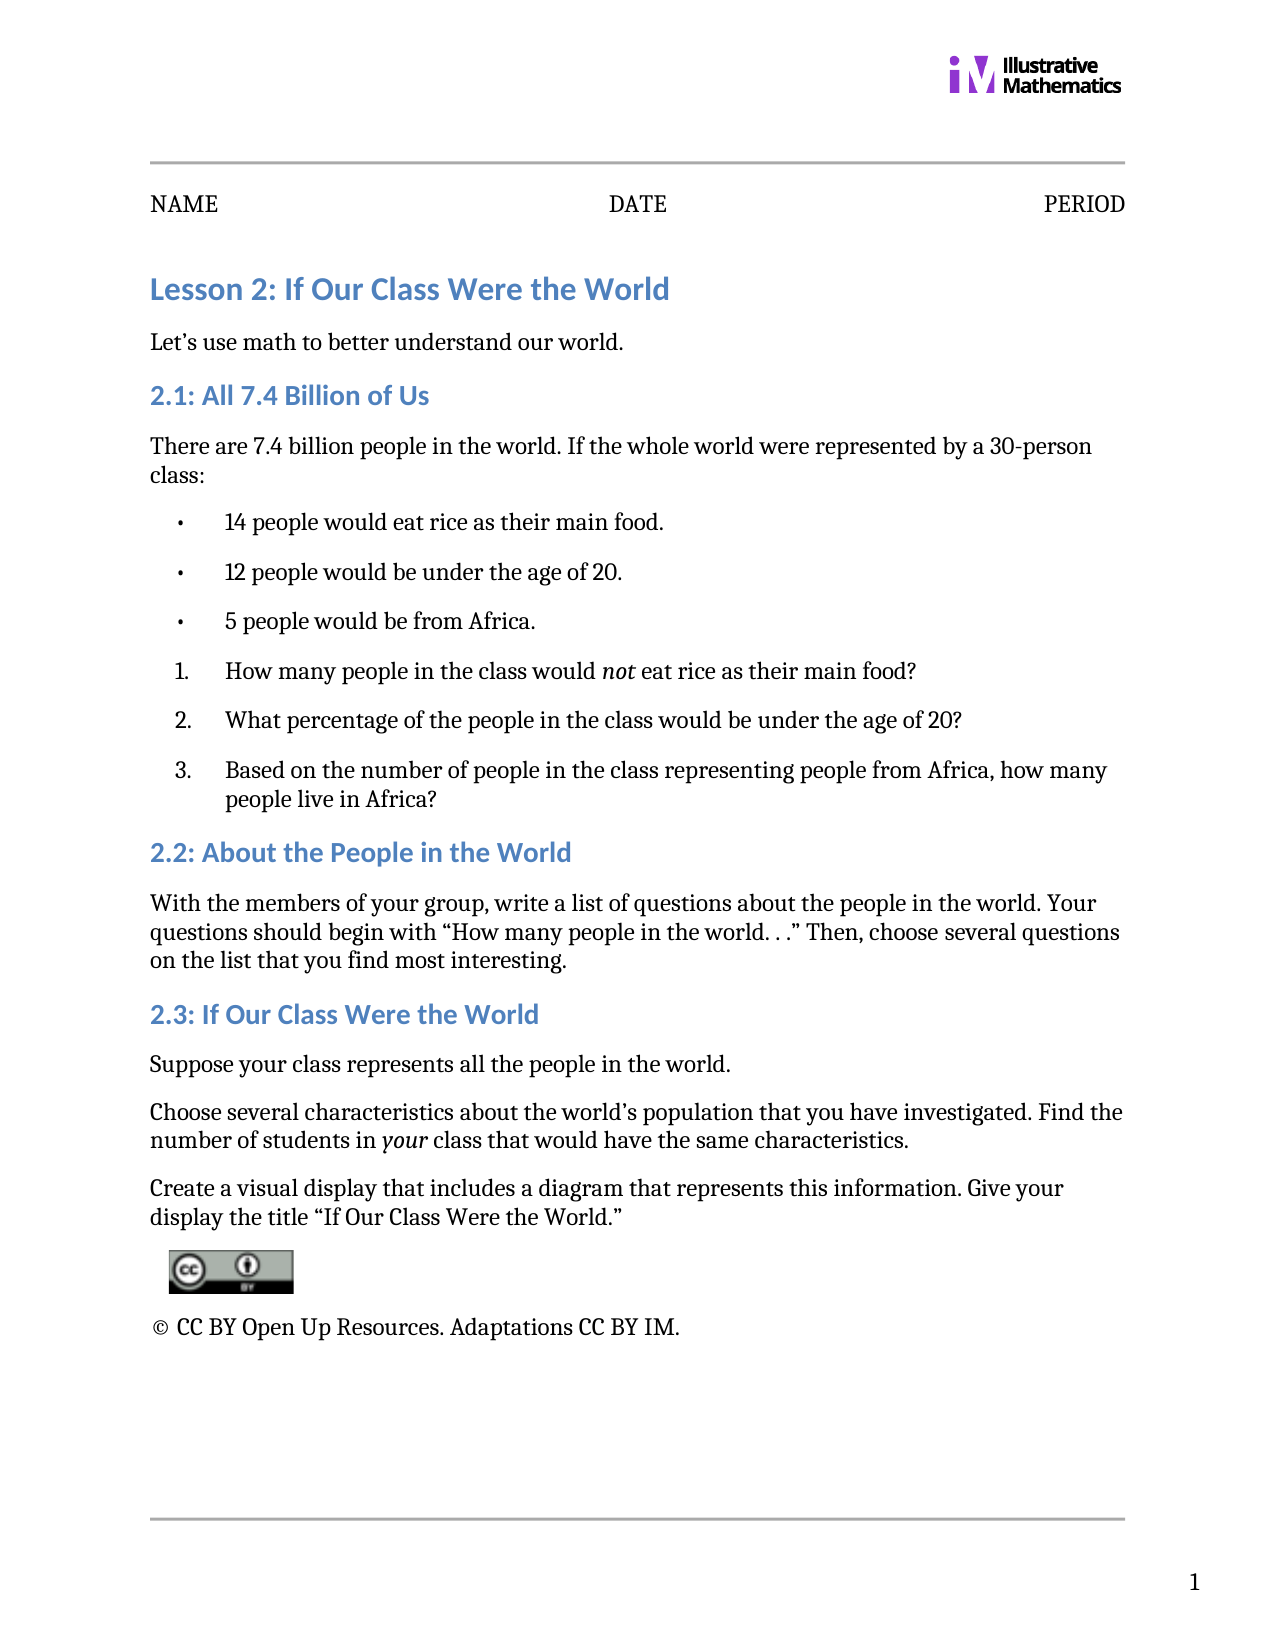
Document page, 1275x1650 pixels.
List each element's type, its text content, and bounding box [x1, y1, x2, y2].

text Suppose your class represents all the people in the world. [150, 1050, 1125, 1079]
text Choose several characteristics about the world’s population that you have investigated. Find the number of students in your class that would have the same characteristics. [150, 1098, 1125, 1155]
list How many people in the class would not eat rice as their main food? [175, 657, 1125, 686]
text © CC BY Open Up Resources. Adaptations CC BY IM. [150, 1313, 1125, 1341]
text Let’s use math to better understand our world. [150, 328, 1125, 357]
subtitle Lesson 2: If Our Class Were the World [150, 268, 1125, 309]
picture [949, 55, 1121, 93]
subtitle 2.3: If Our Class Were the World [150, 996, 1125, 1031]
subtitle 2.1: All 7.4 Billion of Us [150, 377, 1125, 413]
text Create a visual display that includes a diagram that represents this information. Give your display the title “If Our Class Were the World.” [150, 1174, 1125, 1231]
list What percentage of the people in the class would be under the age of 20? [175, 706, 1125, 735]
text There are 7.4 billion people in the world. If the whole world were represented by a 30-person class: [150, 432, 1125, 489]
list Based on the number of people in the class representing people from Africa, how many people live in Africa? [175, 756, 1125, 813]
list 12 people would be under the age of 20. [175, 558, 1125, 586]
picture [168, 1250, 294, 1294]
text With the members of your group, write a list of questions about the people in the world. Your questions should begin with “How many people in the world. . .” Then, choose several questions on the list that you find most interesting. [150, 889, 1125, 975]
subtitle 2.2: About the People in the World [150, 834, 1125, 870]
list 14 people would eat rice as their main food. [175, 508, 1125, 537]
list 5 people would be from Africa. [175, 607, 1125, 636]
